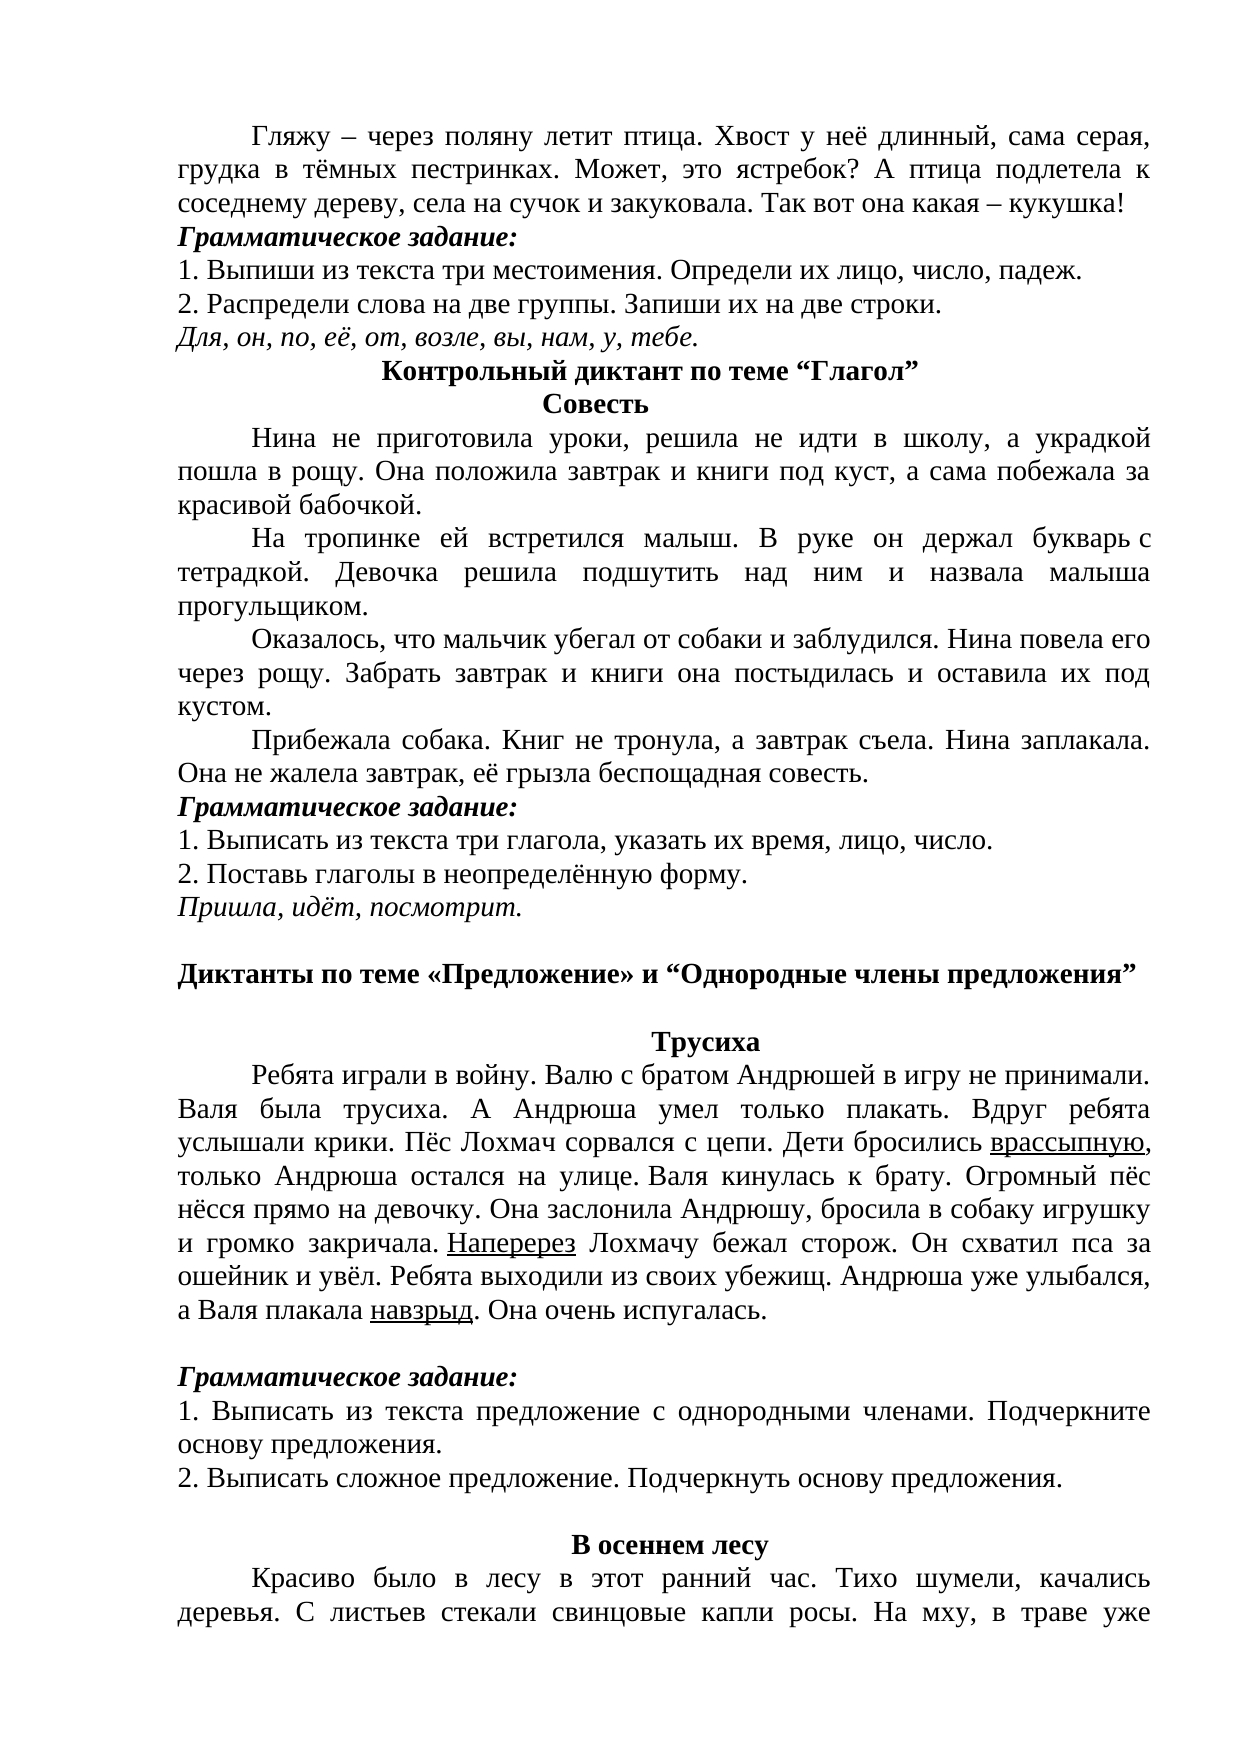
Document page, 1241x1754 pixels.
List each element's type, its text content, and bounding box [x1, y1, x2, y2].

text Контрольный диктант по теме “Глагол” [177, 353, 1152, 386]
text Грамматическое задание: [177, 1359, 1152, 1393]
text 2. Выписать сложное предложение. Подчеркнуть основу предложения. [177, 1460, 1152, 1493]
text На тропинке ей встретился малыш. В руке он держал букварь с тетрадкой. Девочка решила подшутить над ним и назвала малыша прогульщиком. [177, 521, 1152, 621]
text 1. Выписать из текста три глагола, указать их время, лицо, число. [177, 822, 1152, 856]
text 1. Выписать из текста предложение с однородными членами. Подчеркните основу предложения. [177, 1393, 1152, 1460]
text Оказалось, что мальчик убегал от собаки и заблудился. Нина повела его через рощу. Забрать завтрак и книги она постыдилась и оставила их под кустом. [177, 621, 1152, 722]
text Нина не приготовила уроки, решила не идти в школу, а украдкой пошла в рощу. Она положила завтрак и книги под куст, а сама побежала за красивой бабочкой. [177, 420, 1152, 521]
text Диктанты по теме «Предложение» и “Однородные члены предложения” [177, 957, 1152, 990]
text Для, он, по, её, от, возле, вы, нам, у, тебе. [177, 319, 1152, 353]
text Совесть [177, 386, 1152, 420]
text Гляжу – через поляну летит птица. Хвост у неё длинный, сама серая, грудка в тёмных пестринках. Может, это ястребок? А птица подлетела к соседнему дереву, села на сучок и закуковала. Так вот она какая – кукушка! [177, 118, 1152, 219]
text 2. Распредели слова на две группы. Запиши их на две строки. [177, 286, 1152, 319]
text Трусиха [177, 1024, 1152, 1057]
text 1. Выпиши из текста три местоимения. Определи их лицо, число, падеж. [177, 252, 1152, 286]
text Пришла, идёт, посмотрит. [177, 889, 1152, 923]
text В осеннем лесу [177, 1527, 1152, 1560]
text Грамматическое задание: [177, 219, 1152, 252]
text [177, 1560, 1152, 1627]
text Прибежала собака. Книг не тронула, а завтрак съела. Нина заплакала. Она не жалела завтрак, её грызла беспощадная совесть. [177, 722, 1152, 789]
text 2. Поставь глаголы в неопределённую форму. [177, 856, 1152, 889]
text Ребята играли в войну. Валю с братом Андрюшей в игру не принимали. Валя была трусиха. А Андрюша умел только плакать. Вдруг ребята услышали крики. Пёс Лохмач сорвался с цепи. Дети бросились врассыпную, только Андрюша остался на улице. Валя кинулась к брату. Огромный пёс нёсся прямо на девочку. Она заслонила Андрюшу, бросила в собаку игрушку и громко закричала. Наперерез Лохмачу бежал сторож. Он схватил пса за ошейник и увёл. Ребята выходили из своих убежищ. Андрюша уже улыбался, а Валя плакала навзрыд. Она очень испугалась. [177, 1057, 1152, 1326]
text Грамматическое задание: [177, 789, 1152, 822]
